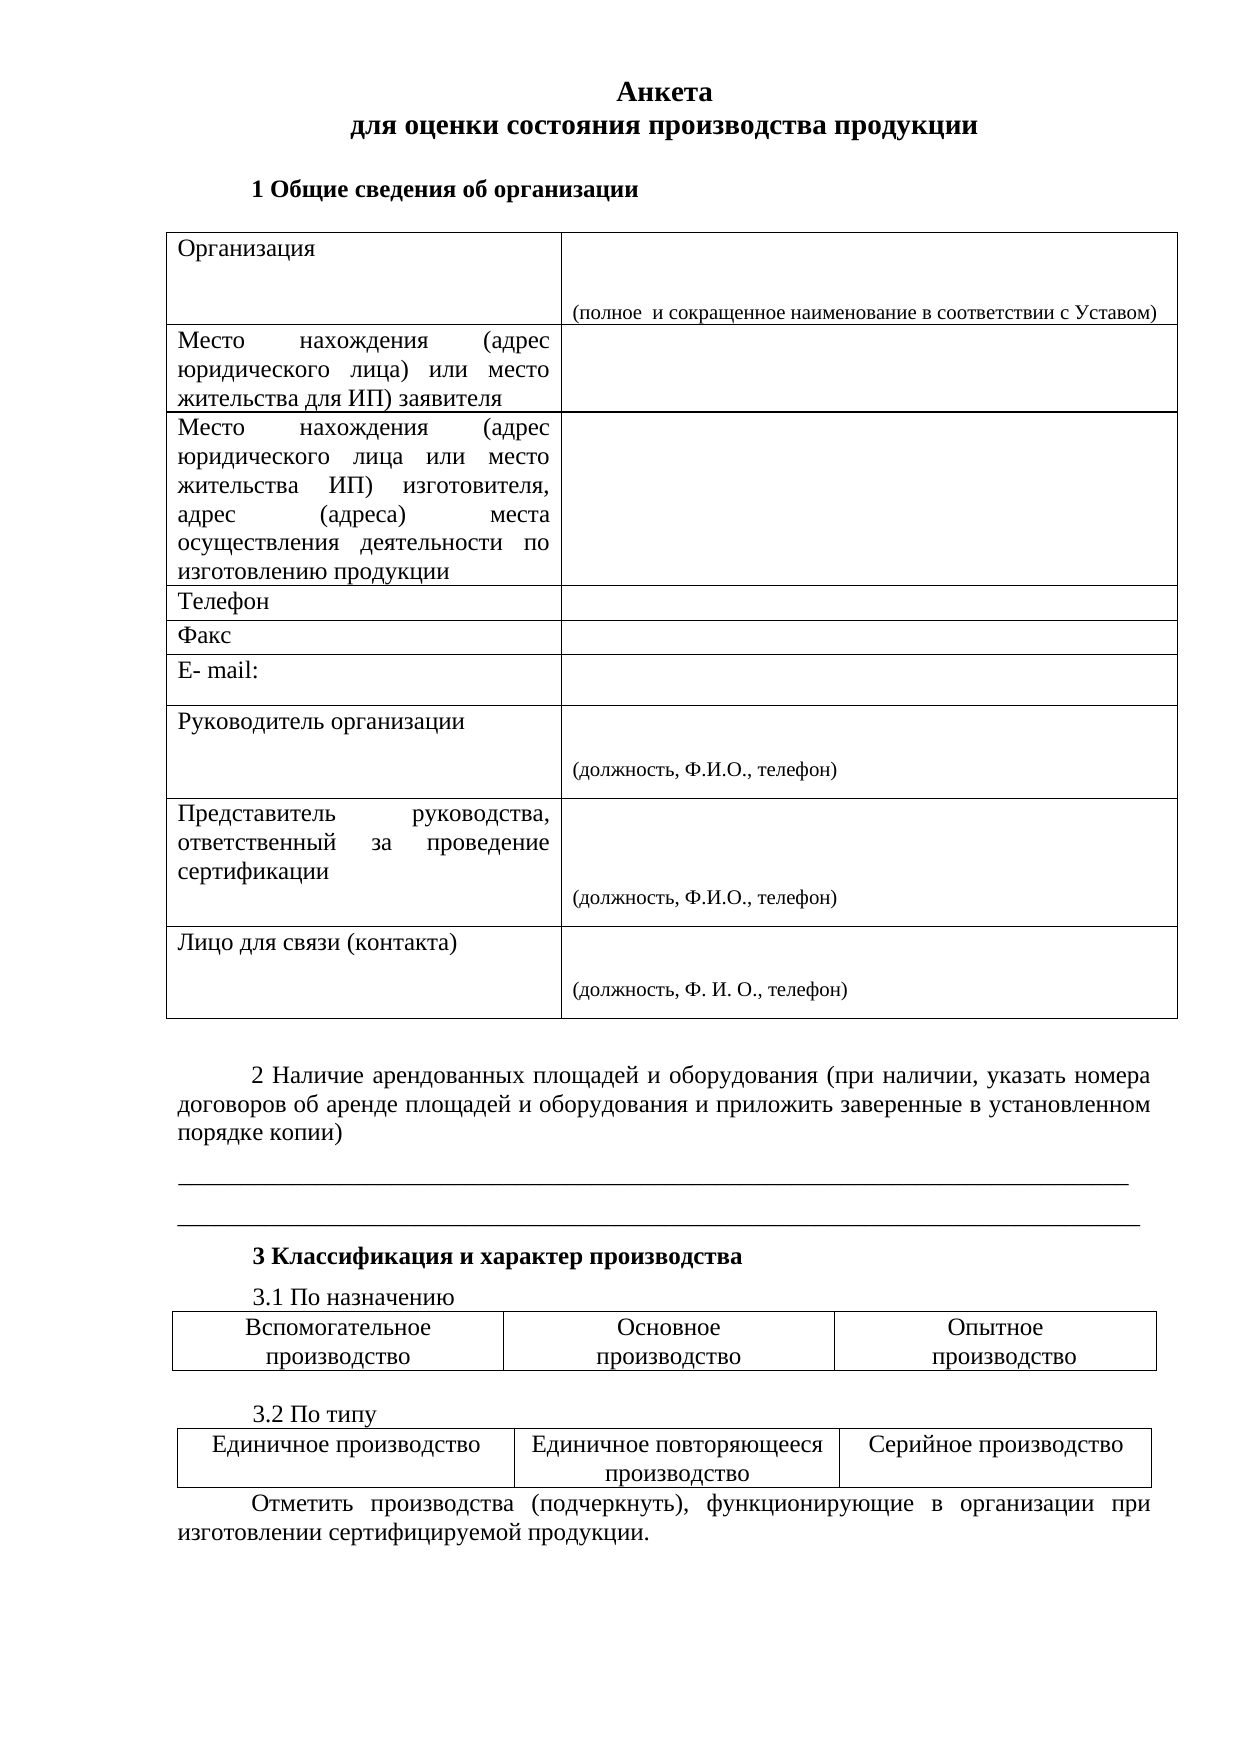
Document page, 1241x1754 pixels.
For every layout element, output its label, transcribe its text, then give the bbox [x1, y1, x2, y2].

subtitle 3 Классификация и характер производства [177, 1241, 1152, 1270]
table_header Единичное повторяющееся производство [515, 1429, 839, 1487]
table_cell Факс [167, 621, 561, 654]
table_cell [562, 586, 1177, 619]
table_header Основное производство [504, 1312, 834, 1370]
table_cell Руководитель организации [167, 706, 561, 797]
table_cell [562, 325, 1177, 411]
table_header Вспомогательное производство [173, 1312, 503, 1370]
table_header Серийное производство [840, 1429, 1151, 1487]
table_cell (должность, Ф.И.О., телефон) [562, 799, 1177, 926]
table_cell (должность, Ф. И. О., телефон) [562, 927, 1177, 1018]
text Анкета [177, 74, 1152, 107]
text 3.2 По типу [177, 1399, 1152, 1428]
table_cell Е- mail: [167, 655, 561, 705]
subtitle ____________________________________________________________________________ [177, 1159, 1152, 1187]
table_header Опытное производство [835, 1312, 1156, 1370]
text Отметить производства (подчеркнуть), функционирующие в организации при изготовлении сертифицируемой продукции. [177, 1488, 1152, 1545]
table_header Единичное производство [178, 1429, 514, 1487]
table_cell [562, 655, 1177, 705]
table_header Организация [167, 233, 561, 324]
table_cell Лицо для связи (контакта) [167, 927, 561, 1018]
table_cell Представитель руководства, ответственный за проведение сертификации [167, 799, 561, 926]
text 1 Общие сведения об организации [177, 174, 1152, 203]
table_cell Место нахождения (адрес юридического лица или место жительства ИП) изготовителя, адрес (адреса) места осуществления деятельности по изготовлению продукции [167, 413, 561, 585]
table_cell Телефон [167, 586, 561, 619]
text _____________________________________________________________________________ [177, 1200, 1152, 1229]
table_header (полное и сокращенное наименование в соответствии с Уставом) [562, 233, 1177, 324]
table_cell (должность, Ф.И.О., телефон) [562, 706, 1177, 797]
subtitle 2 Наличие арендованных площадей и оборудования (при наличии, указать номера договоров об аренде площадей и оборудования и приложить заверенные в установленном порядке копии) [177, 1060, 1152, 1146]
text 3.1 По назначению [177, 1282, 1152, 1311]
table_cell Место нахождения (адрес юридического лица) или место жительства для ИП) заявителя [167, 325, 561, 411]
table_cell [562, 621, 1177, 654]
text для оценки состояния производства продукции [177, 107, 1152, 141]
table_cell [562, 413, 1177, 585]
